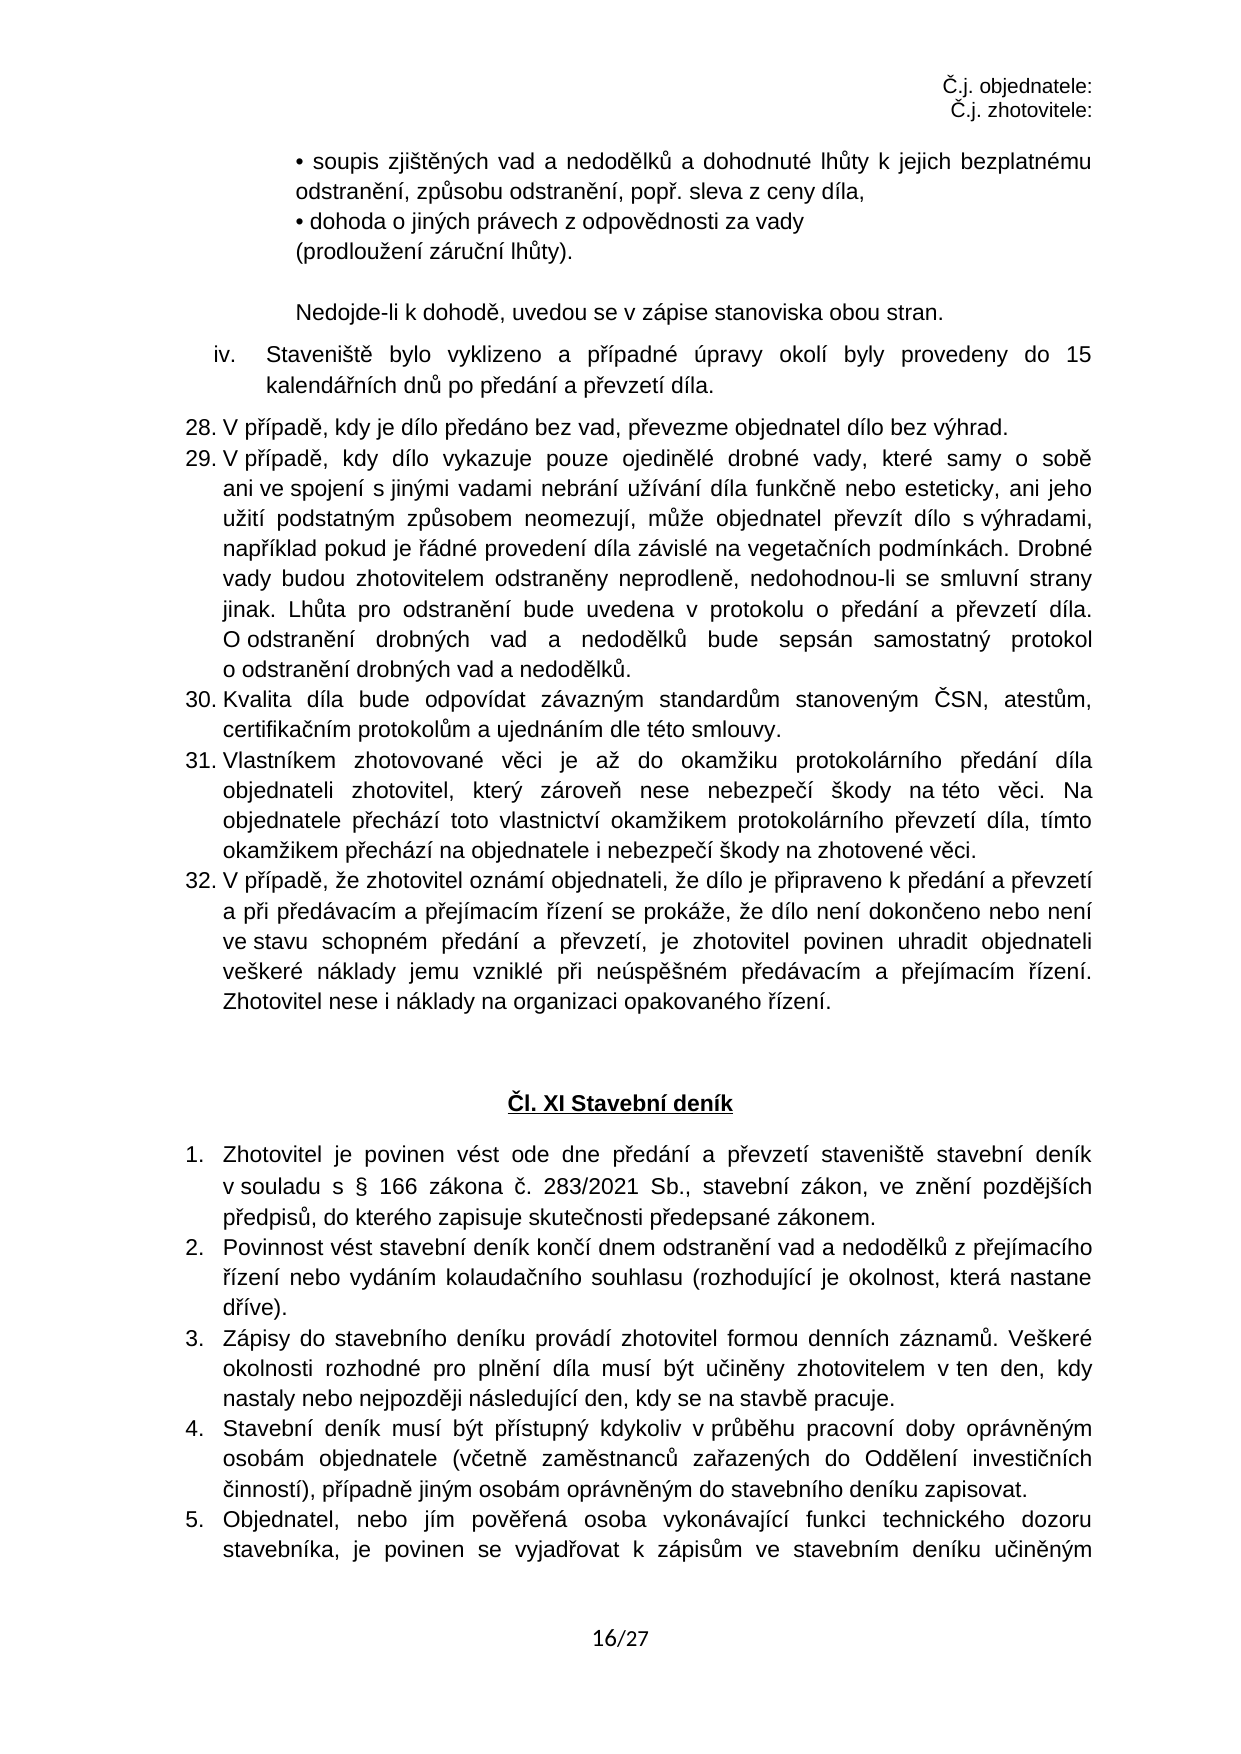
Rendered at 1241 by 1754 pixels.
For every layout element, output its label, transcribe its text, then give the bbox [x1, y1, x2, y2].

list Staveniště bylo vyklizeno a případné úpravy okolí byly provedeny do 15 kalendářních dnů po předání a převzetí díla. [236, 341, 1093, 398]
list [185, 1506, 1093, 1562]
list Povinnost vést stavební deník končí dnem odstranění vad a nedodělků z přejímacího řízení nebo vydáním kolaudačního souhlasu (rozhodující je okolnost, která nastane dříve). [185, 1234, 1093, 1321]
list Stavební deník musí být přístupný kdykoliv v průběhu pracovní doby oprávněným osobám objednatele (včetně zaměstnanců zařazených do Oddělení investičních činností), případně jiným osobám oprávněným do stavebního deníku zapisovat. [185, 1415, 1093, 1502]
text • dohoda o jiných právech z odpovědnosti za vady [221, 208, 1093, 234]
text (prodloužení záruční lhůty). [221, 238, 1093, 264]
text • soupis zjištěných vad a nedodělků a dohodnuté lhůty k jejich bezplatnému odstranění, způsobu odstranění, popř. sleva z ceny díla, [295, 148, 1093, 204]
list V případě, že zhotovitel oznámí objednateli, že dílo je připraveno k předání a převzetí a při předávacím a přejímacím řízení se prokáže, že dílo není dokončeno nebo není ve stavu schopném předání a převzetí, je zhotovitel povinen uhradit objednateli veškeré náklady jemu vzniklé při neúspěšném předávacím a přejímacím řízení. Zhotovitel nese i náklady na organizaci opakovaného řízení. [185, 867, 1093, 1014]
text Nedojde-li k dohodě, uvedou se v zápise stanoviska obou stran. [221, 299, 1093, 325]
list Kvalita díla bude odpovídat závazným standardům stanoveným ČSN, atestům, certifikačním protokolům a ujednáním dle této smlouvy. [185, 686, 1093, 743]
list V případě, kdy dílo vykazuje pouze ojedinělé drobné vady, které samy o sobě ani ve spojení s jinými vadami nebrání užívání díla funkčně nebo esteticky, ani jeho užití podstatným způsobem neomezují, může objednatel převzít dílo s výhradami, například pokud je řádné provedení díla závislé na vegetačních podmínkách. Drobné vady budou zhotovitelem odstraněny neprodleně, nedohodnou-li se smluvní strany jinak. Lhůta pro odstranění bude uvedena v protokolu o předání a převzetí díla. O odstranění drobných vad a nedodělků bude sepsán samostatný protokol o odstranění drobných vad a nedodělků. [185, 444, 1093, 682]
text Čl. XI Stavební deník [148, 1090, 1093, 1117]
list Vlastníkem zhotovované věci je až do okamžiku protokolárního předání díla objednateli zhotovitel, který zároveň nese nebezpečí škody na této věci. Na objednatele přechází toto vlastnictví okamžikem protokolárního převzetí díla, tímto okamžikem přechází na objednatele i nebezpečí škody na zhotovené věci. [185, 747, 1093, 863]
list Zhotovitel je povinen vést ode dne předání a převzetí staveniště stavební deník v souladu s § 166 zákona č. 283/2021 Sb., stavební zákon, ve znění pozdějších předpisů, do kterého zapisuje skutečnosti předepsané zákonem. [185, 1141, 1093, 1230]
list Zápisy do stavebního deníku provádí zhotovitel formou denních záznamů. Veškeré okolnosti rozhodné pro plnění díla musí být učiněny zhotovitelem v ten den, kdy nastaly nebo nejpozději následující den, kdy se na stavbě pracuje. [185, 1324, 1093, 1411]
list V případě, kdy je dílo předáno bez vad, převezme objednatel dílo bez výhrad. [185, 414, 1093, 441]
